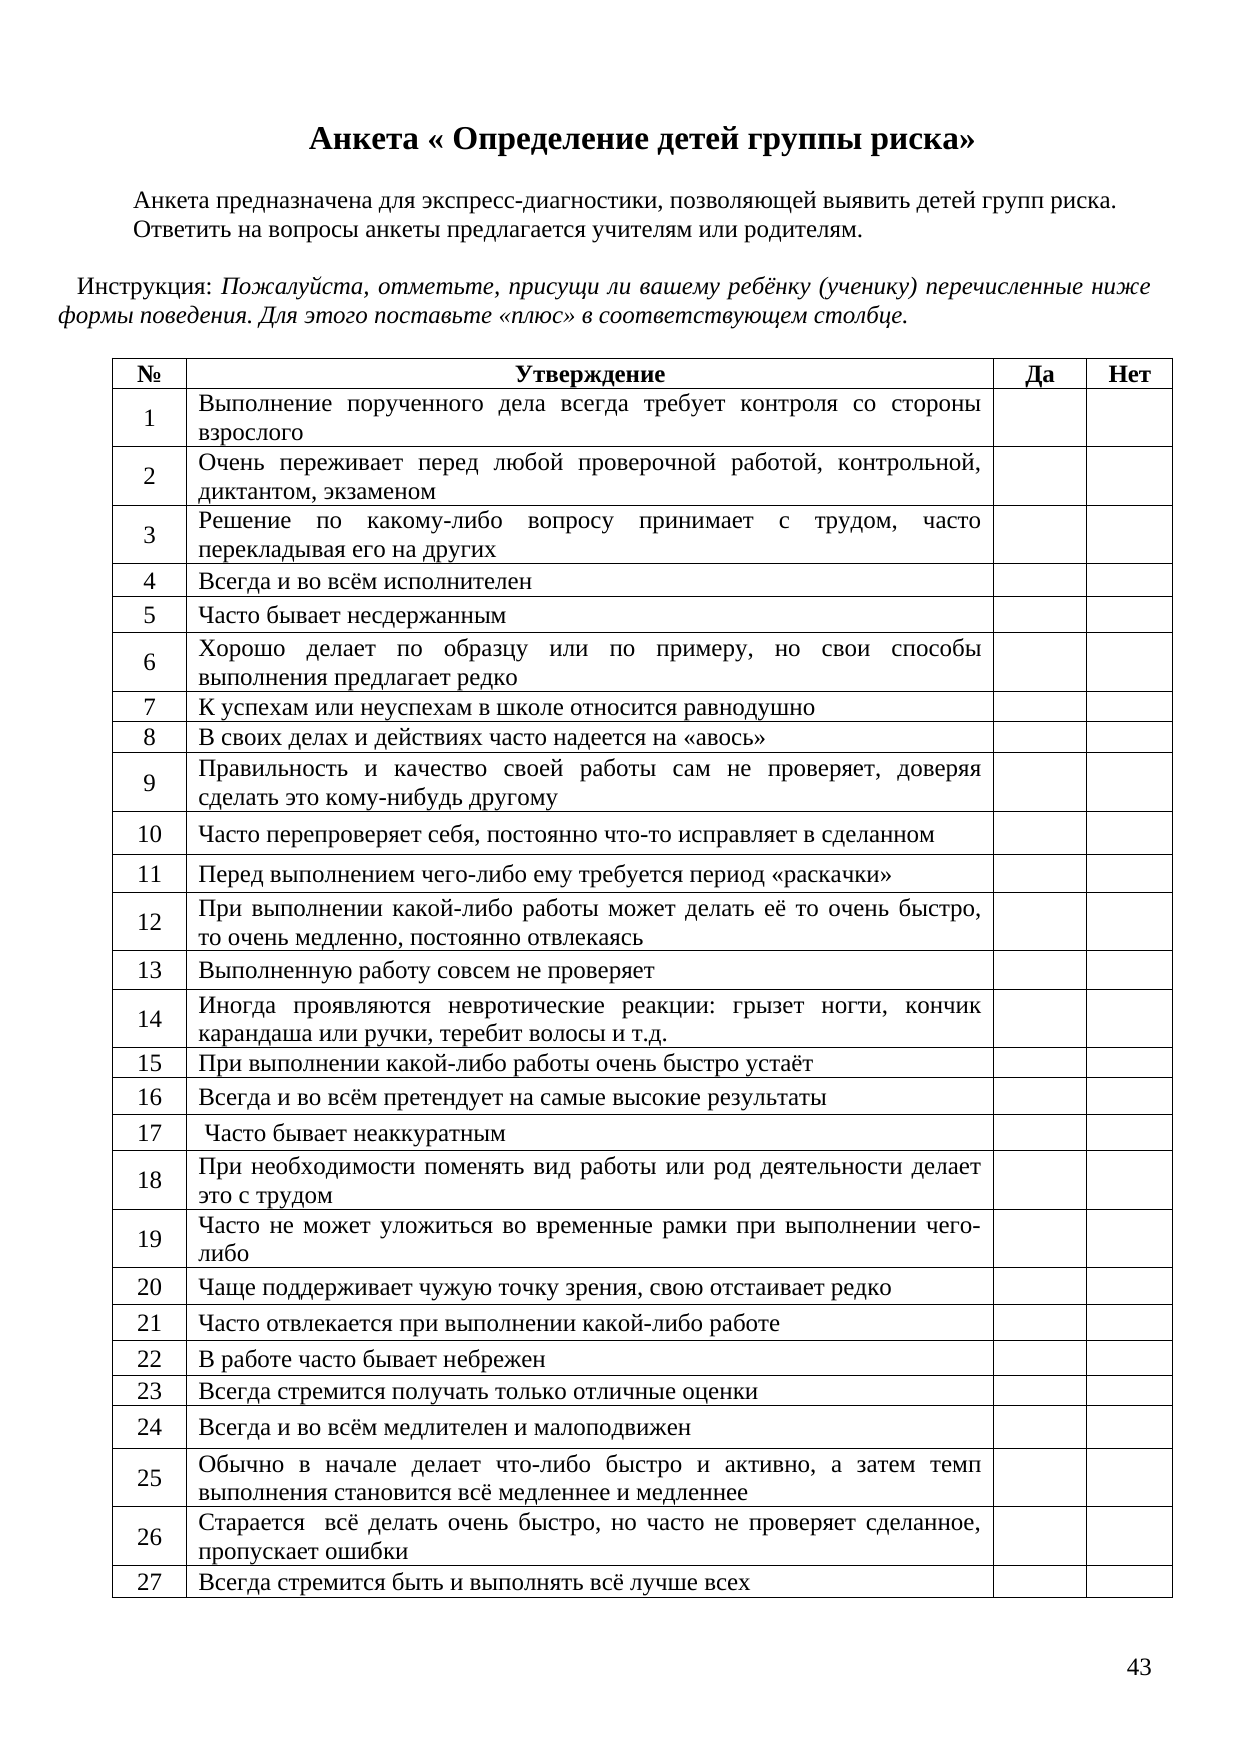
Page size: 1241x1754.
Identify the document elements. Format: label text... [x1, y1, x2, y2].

table_cell При необходимости поменять вид работы или род деятельности делает это с трудом [187, 1151, 993, 1209]
table_cell [1087, 893, 1172, 950]
table_cell 1 [113, 389, 186, 446]
table_cell [994, 1305, 1086, 1340]
table_cell [1087, 564, 1172, 596]
table_cell 4 [113, 564, 186, 596]
table_cell 15 [113, 1048, 186, 1077]
table_cell 8 [113, 722, 186, 752]
table_cell 21 [113, 1305, 186, 1340]
table_cell [1087, 951, 1172, 989]
table_cell Чаще поддерживает чужую точку зрения, свою отстаивает редко [187, 1268, 993, 1304]
table_cell [1087, 855, 1172, 892]
table_cell 23 [113, 1376, 186, 1405]
table_header № [113, 359, 186, 387]
table_cell 24 [113, 1406, 186, 1448]
table_cell [1087, 1078, 1172, 1114]
table_cell Выполненную работу совсем не проверяет [187, 951, 993, 989]
table_cell Старается всё делать очень быстро, но часто не проверяет сделанное, пропускает ошибки [187, 1507, 993, 1565]
table_cell Иногда проявляются невротические реакции: грызет ногти, кончик карандаша или ручки, теребит волосы и т.д. [187, 990, 993, 1047]
table_cell [994, 722, 1086, 752]
table_cell [1087, 447, 1172, 504]
table_cell К успехам или неуспехам в школе относится равнодушно [187, 692, 993, 721]
table_cell 12 [113, 893, 186, 950]
table_cell [1087, 506, 1172, 563]
table_cell [1087, 1406, 1172, 1448]
table_cell [994, 1566, 1086, 1597]
table_cell [994, 1151, 1086, 1209]
table_cell Всегда и во всём исполнителен [187, 564, 993, 596]
table_cell [1087, 1305, 1172, 1340]
table_cell [1087, 1507, 1172, 1565]
table_cell [994, 1078, 1086, 1114]
table_cell 16 [113, 1078, 186, 1114]
table_cell Всегда и во всём претендует на самые высокие результаты [187, 1078, 993, 1114]
table_cell Часто не может уложиться во временные рамки при выполнении чего-либо [187, 1210, 993, 1267]
table_cell 6 [113, 633, 186, 691]
table_header Нет [1087, 359, 1172, 387]
table_cell [994, 633, 1086, 691]
table_cell 14 [113, 990, 186, 1047]
table_cell [994, 506, 1086, 563]
text Анкета « Определение детей группы риска» [133, 118, 1152, 156]
table_cell [994, 812, 1086, 854]
table_cell [1087, 1449, 1172, 1506]
table_cell [1087, 597, 1172, 632]
table_cell 13 [113, 951, 186, 989]
table_cell [994, 951, 1086, 989]
table_cell Очень переживает перед любой проверочной работой, контрольной, диктантом, экзаменом [187, 447, 993, 504]
table_cell [1087, 1048, 1172, 1077]
table_cell 7 [113, 692, 186, 721]
table_cell 3 [113, 506, 186, 563]
table_cell [994, 1376, 1086, 1405]
table_cell Правильность и качество своей работы сам не проверяет, доверяя сделать это кому-нибудь другому [187, 753, 993, 811]
table_cell Перед выполнением чего-либо ему требуется период «раскачки» [187, 855, 993, 892]
table_cell [994, 1268, 1086, 1304]
table_cell Хорошо делает по образцу или по примеру, но свои способы выполнения предлагает редко [187, 633, 993, 691]
table_cell В работе часто бывает небрежен [187, 1341, 993, 1375]
table_cell [994, 1406, 1086, 1448]
table_cell Решение по какому-либо вопросу принимает с трудом, часто перекладывая его на других [187, 506, 993, 563]
table_cell [1087, 990, 1172, 1047]
table_cell Часто бывает неаккуратным [187, 1115, 993, 1150]
table_cell [1087, 633, 1172, 691]
table_cell 20 [113, 1268, 186, 1304]
table_cell [994, 564, 1086, 596]
table_cell 25 [113, 1449, 186, 1506]
table_cell [994, 1449, 1086, 1506]
table_cell Часто бывает несдержанным [187, 597, 993, 632]
table_cell [1087, 753, 1172, 811]
table_cell [1087, 389, 1172, 446]
table_cell При выполнении какой-либо работы может делать её то очень быстро, то очень медленно, постоянно отвлекаясь [187, 893, 993, 950]
table_cell [1087, 1268, 1172, 1304]
table_header Утверждение [187, 359, 993, 387]
table_cell [1087, 1151, 1172, 1209]
table_cell [994, 447, 1086, 504]
table_cell [1087, 1210, 1172, 1267]
table_cell [1087, 1376, 1172, 1405]
table_cell 22 [113, 1341, 186, 1375]
table_cell [994, 1507, 1086, 1565]
table_cell [994, 753, 1086, 811]
table_cell 2 [113, 447, 186, 504]
table_cell Всегда стремится быть и выполнять всё лучше всех [187, 1566, 993, 1597]
table_cell [1087, 1115, 1172, 1150]
table_cell 27 [113, 1566, 186, 1597]
table_cell [1087, 692, 1172, 721]
table_cell [1087, 812, 1172, 854]
table_cell [994, 1048, 1086, 1077]
table_cell Часто отвлекается при выполнении какой-либо работе [187, 1305, 993, 1340]
table_cell [1087, 1341, 1172, 1375]
table_cell Обычно в начале делает что-либо быстро и активно, а затем темп выполнения становится всё медленнее и медленнее [187, 1449, 993, 1506]
table_cell [994, 893, 1086, 950]
table_cell [994, 855, 1086, 892]
table_cell 10 [113, 812, 186, 854]
table_cell [994, 1115, 1086, 1150]
table_cell В своих делах и действиях часто надеется на «авось» [187, 722, 993, 752]
table_cell 26 [113, 1507, 186, 1565]
table_cell [994, 597, 1086, 632]
table_cell [994, 1341, 1086, 1375]
table_cell 11 [113, 855, 186, 892]
table_cell [994, 1210, 1086, 1267]
table_cell [994, 389, 1086, 446]
table_cell Часто перепроверяет себя, постоянно что-то исправляет в сделанном [187, 812, 993, 854]
table_cell Всегда стремится получать только отличные оценки [187, 1376, 993, 1405]
table_cell [1087, 1566, 1172, 1597]
table_cell 17 [113, 1115, 186, 1150]
table_cell Всегда и во всём медлителен и малоподвижен [187, 1406, 993, 1448]
table_cell 19 [113, 1210, 186, 1267]
table_cell При выполнении какой-либо работы очень быстро устаёт [187, 1048, 993, 1077]
table_header Да [994, 359, 1086, 387]
table_cell 9 [113, 753, 186, 811]
text Анкета предназначена для экспресс-диагностики, позволяющей выявить детей групп риска. Ответить на вопросы анкеты предлагается учителям или родителям. [133, 185, 1152, 243]
text Инструкция: Пожалуйста, отметьте, присущи ли вашему ребёнку (ученику) перечисленные ниже формы поведения. Для этого поставьте «плюс» в соответствующем столбце. [58, 271, 1152, 329]
table_cell [994, 990, 1086, 1047]
table_cell [994, 692, 1086, 721]
table_cell Выполнение порученного дела всегда требует контроля со стороны взрослого [187, 389, 993, 446]
table_cell 5 [113, 597, 186, 632]
table_cell 18 [113, 1151, 186, 1209]
table_cell [1087, 722, 1172, 752]
